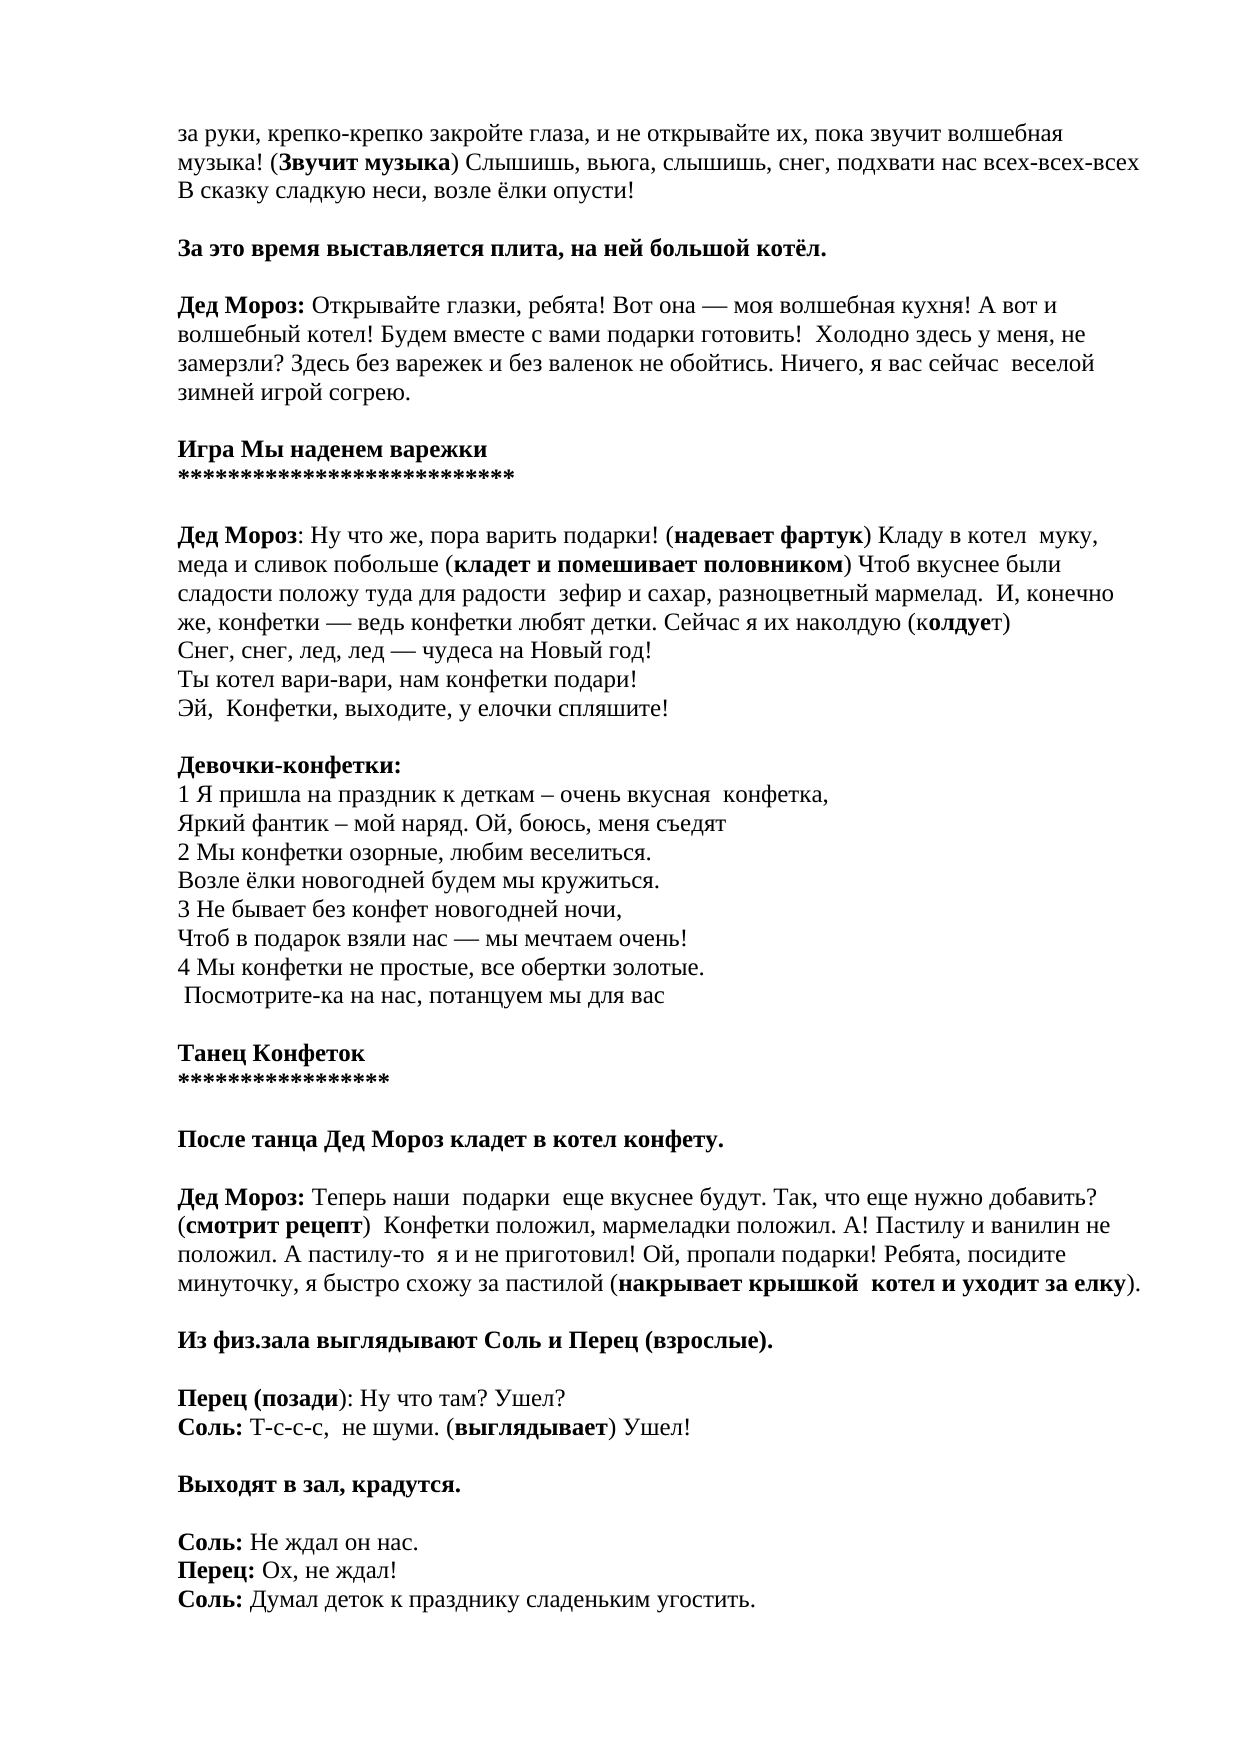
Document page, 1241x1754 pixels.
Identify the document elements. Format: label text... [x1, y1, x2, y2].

text Возле ёлки новогодней будем мы кружиться. [177, 866, 1152, 894]
text Дед Мороз: Открывайте глазки, ребята! Вот она — моя волшебная кухня! А вот и волшебный котел! Будем вместе с вами подарки готовить! Холодно здесь у меня, не замерзли? Здесь без варежек и без валенок не обойтись. Ничего, я вас сейчас веселой зимней игрой согрею. [177, 291, 1152, 406]
text Соль: Думал деток к празднику сладеньким угостить. [177, 1584, 1152, 1613]
text Перец (позади): Ну что там? Ушел? [177, 1383, 1152, 1412]
text Танец Конфеток [177, 1038, 1152, 1067]
text Девочки-конфетки: [177, 751, 1152, 779]
text Выходят в зал, крадутся. [177, 1469, 1152, 1498]
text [177, 118, 1152, 176]
text *************************** [177, 463, 1152, 492]
text Соль: Т-с-с-с, не шуми. (выглядывает) Ушел! [177, 1412, 1152, 1441]
text 1 Я пришла на праздник к деткам – очень вкусная конфетка, [177, 779, 1152, 808]
text Снег, снег, лед, лед — чудеса на Новый год! [177, 636, 1152, 664]
text Игра Мы наденем варежки [177, 434, 1152, 463]
text Эй, Конфетки, выходите, у елочки спляшите! [177, 693, 1152, 722]
text Из физ.зала выглядывают Соль и Перец (взрослые). [177, 1326, 1152, 1354]
text Дед Мороз: Теперь наши подарки еще вкуснее будут. Так, что еще нужно добавить? (смотрит рецепт) Конфетки положил, мармеладки положил. А! Пастилу и ванилин не положил. А пастилу-то я и не приготовил! Ой, пропали подарки! Ребята, посидите минуточку, я быстро схожу за пастилой (накрывает крышкой котел и уходит за елку). [177, 1182, 1152, 1297]
text Соль: Не ждал он нас. [177, 1527, 1152, 1556]
text В сказку сладкую неси, возле ёлки опусти! [177, 176, 1152, 204]
text Посмотрите-ка на нас, потанцуем мы для вас [177, 981, 1152, 1009]
text Чтоб в подарок взяли нас — мы мечтаем очень! [177, 923, 1152, 952]
text Ты котел вари-вари, нам конфетки подари! [177, 664, 1152, 693]
text 2 Мы конфетки озорные, любим веселиться. [177, 837, 1152, 866]
text После танца Дед Мороз кладет в котел конфету. [177, 1124, 1152, 1153]
text Дед Мороз: Ну что же, пора варить подарки! (надевает фартук) Кладу в котел муку, меда и сливок побольше (кладет и помешивает половником) Чтоб вкуснее были сладости положу туда для радости зефир и сахар, разноцветный мармелад. И, конечно же, конфетки — ведь конфетки любят детки. Сейчас я их наколдую (колдует) [177, 521, 1152, 636]
text Перец: Ох, не ждал! [177, 1556, 1152, 1584]
text За это время выставляется плита, на ней большой котёл. [177, 233, 1152, 262]
text Яркий фантик – мой наряд. Ой, боюсь, меня съедят [177, 808, 1152, 837]
text ***************** [177, 1067, 1152, 1096]
text 3 Не бывает без конфет новогодней ночи, [177, 894, 1152, 923]
text 4 Мы конфетки не простые, все обертки золотые. [177, 952, 1152, 981]
